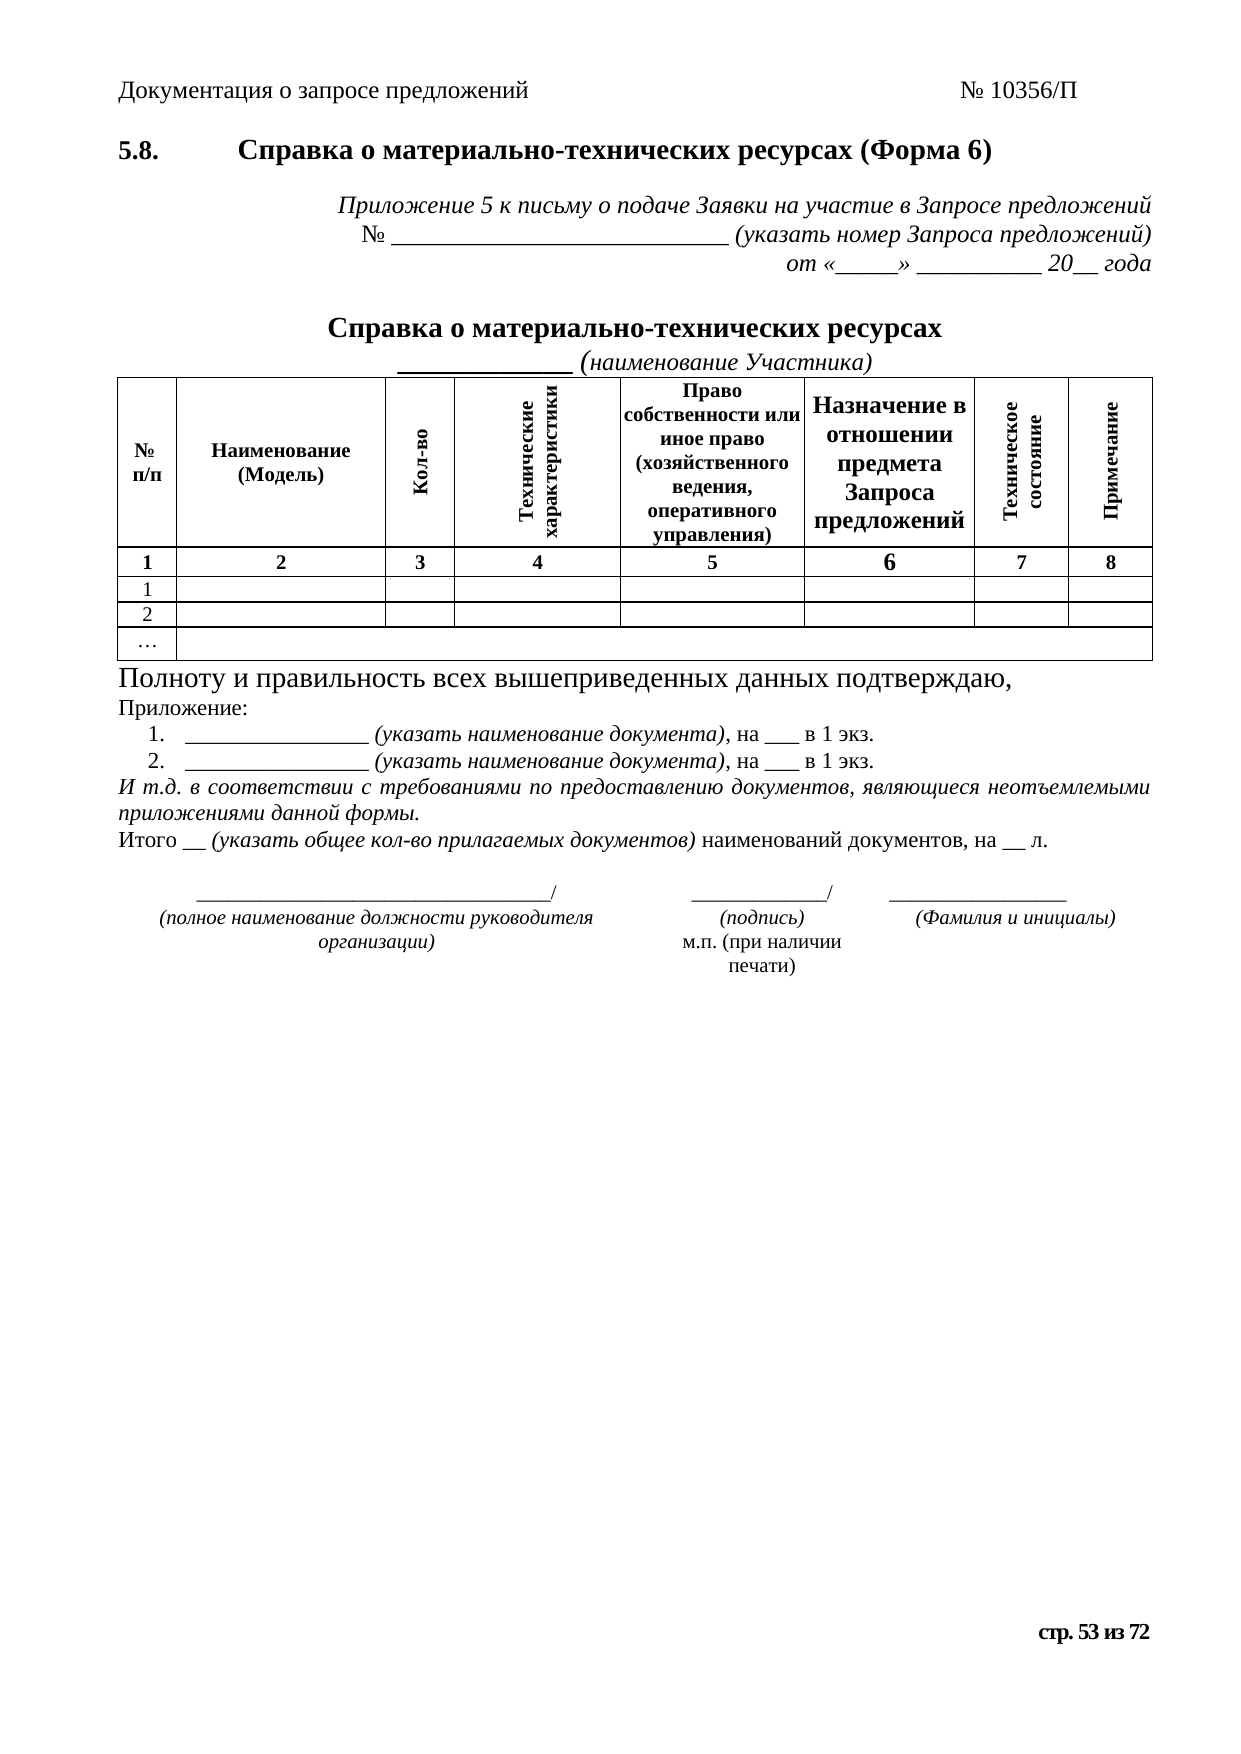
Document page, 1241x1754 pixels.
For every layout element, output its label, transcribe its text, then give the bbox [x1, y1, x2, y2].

table_cell 4 [455, 548, 620, 576]
text Приложение: [118, 694, 1152, 720]
text Справка о материально-технических ресурсах (Форма 6) [118, 132, 1152, 166]
table_header _____________/ [647, 853, 877, 904]
table_cell (полное наименование должности руководителя организации) [107, 905, 646, 977]
table_cell 7 [975, 548, 1068, 576]
table_header Наименование (Модель) [177, 378, 385, 546]
table_cell [386, 577, 454, 601]
text от «_____» __________ 20__ года [118, 248, 1152, 276]
table_cell [1069, 577, 1152, 601]
table_cell 3 [386, 548, 454, 576]
table_cell [805, 603, 974, 626]
table_cell 2 [118, 603, 176, 626]
list ________________ (указать наименование документа), на ___ в 1 экз. [148, 747, 1152, 773]
table_cell 2 [177, 548, 385, 576]
text № ___________________________ (указать номер Запроса предложений) [118, 219, 1152, 248]
text Приложение 5 к письму о подаче Заявки на участие в Запросе предложений [118, 190, 1152, 219]
list ________________ (указать наименование документа), на ___ в 1 экз. [148, 720, 1152, 747]
text ____________ (наименование Участника) [118, 343, 1152, 377]
table_cell [455, 603, 620, 626]
table_cell … [118, 628, 176, 659]
table_cell [177, 603, 385, 626]
table_cell [177, 628, 1152, 659]
table_cell 5 [621, 548, 804, 576]
table_cell [975, 603, 1068, 626]
table_cell [975, 577, 1068, 601]
text Справка о материально-технических ресурсах [118, 310, 1152, 343]
table_cell 8 [1069, 548, 1152, 576]
table_cell [1069, 603, 1152, 626]
table_cell [805, 577, 974, 601]
table_header Техническое состояние [975, 378, 1068, 546]
table_cell 6 [805, 548, 974, 576]
table_cell [621, 603, 804, 626]
table_header Кол-во [386, 378, 454, 546]
table_cell [177, 577, 385, 601]
text Полноту и правильность всех вышеприведенных данных подтверждаю, [118, 661, 1152, 694]
table_cell [455, 577, 620, 601]
table_header Технические характеристики [455, 378, 620, 546]
table_cell (Фамилия и инициалы) [878, 905, 1153, 977]
table_header _________________ [878, 853, 1153, 904]
table_header Право собственности или иное право (хозяйственного ведения, оперативного управления) [621, 378, 804, 546]
table_cell 1 [118, 577, 176, 601]
text Итого __ (указать общее кол-во прилагаемых документов) наименований документов, на __ л. [118, 826, 1152, 852]
table_header Примечание [1069, 378, 1152, 546]
table_header Назначение в отношении предмета Запроса предложений [805, 378, 974, 546]
table_cell [386, 603, 454, 626]
text И т.д. в соответствии с требованиями по предоставлению документов, являющиеся неотъемлемыми приложениями данной формы. [118, 773, 1152, 826]
table_cell [621, 577, 804, 601]
table_header __________________________________/ [107, 853, 646, 904]
table_header № п/п [118, 378, 176, 546]
table_cell 1 [118, 548, 176, 576]
table_cell (подпись) м.п. (при наличии печати) [647, 905, 877, 977]
